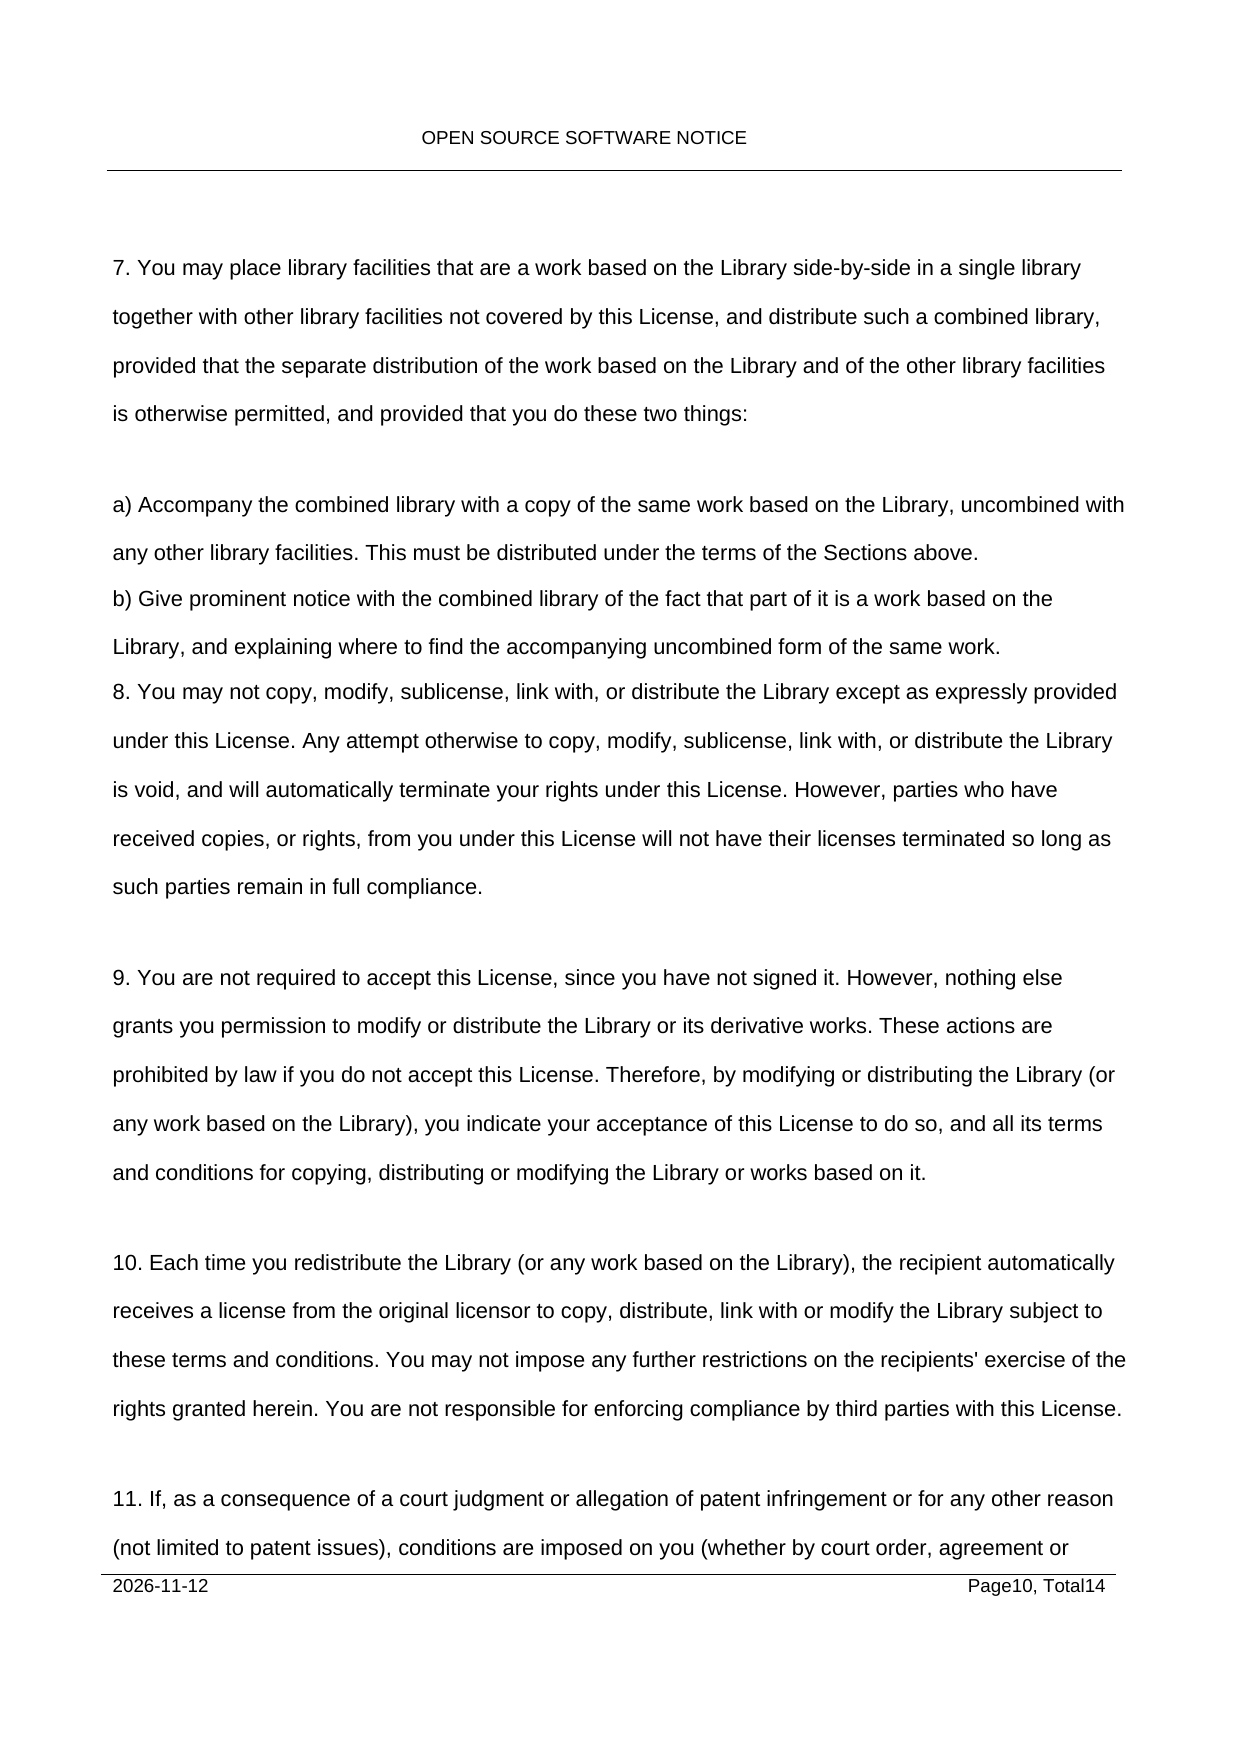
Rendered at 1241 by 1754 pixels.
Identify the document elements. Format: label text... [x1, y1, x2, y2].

text a) Accompany the combined library with a copy of the same work based on the Library, uncombined with any other library facilities. This must be distributed under the terms of the Sections above. [112, 488, 1128, 569]
text 7. You may place library facilities that are a work based on the Library side-by-side in a single library together with other library facilities not covered by this License, and distribute such a combined library, provided that the separate distribution of the work based on the Library and of the other library facilities is otherwise permitted, and provided that you do these two things: [112, 251, 1128, 430]
text b) Give prominent notice with the combined library of the fact that part of it is a work based on the Library, and explaining where to find the accompanying uncombined form of the same work. [112, 582, 1128, 663]
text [112, 1482, 1128, 1564]
text 10. Each time you redistribute the Library (or any work based on the Library), the recipient automatically receives a license from the original licensor to copy, distribute, link with or modify the Library subject to these terms and conditions. You may not impose any further restrictions on the recipients' exercise of the rights granted herein. You are not responsible for enforcing compliance by third parties with this License. [112, 1246, 1128, 1425]
text 9. You are not required to accept this License, since you have not signed it. However, nothing else grants you permission to modify or distribute the Library or its derivative works. These actions are prohibited by law if you do not accept this License. Therefore, by modifying or distributing the Library (or any work based on the Library), you indicate your acceptance of this License to do so, and all its terms and conditions for copying, distributing or modifying the Library or works based on it. [112, 961, 1128, 1188]
text 8. You may not copy, modify, sublicense, link with, or distribute the Library except as expressly provided under this License. Any attempt otherwise to copy, modify, sublicense, link with, or distribute the Library is void, and will automatically terminate your rights under this License. However, parties who have received copies, or rights, from you under this License will not have their licenses terminated so long as such parties remain in full compliance. [112, 676, 1128, 903]
